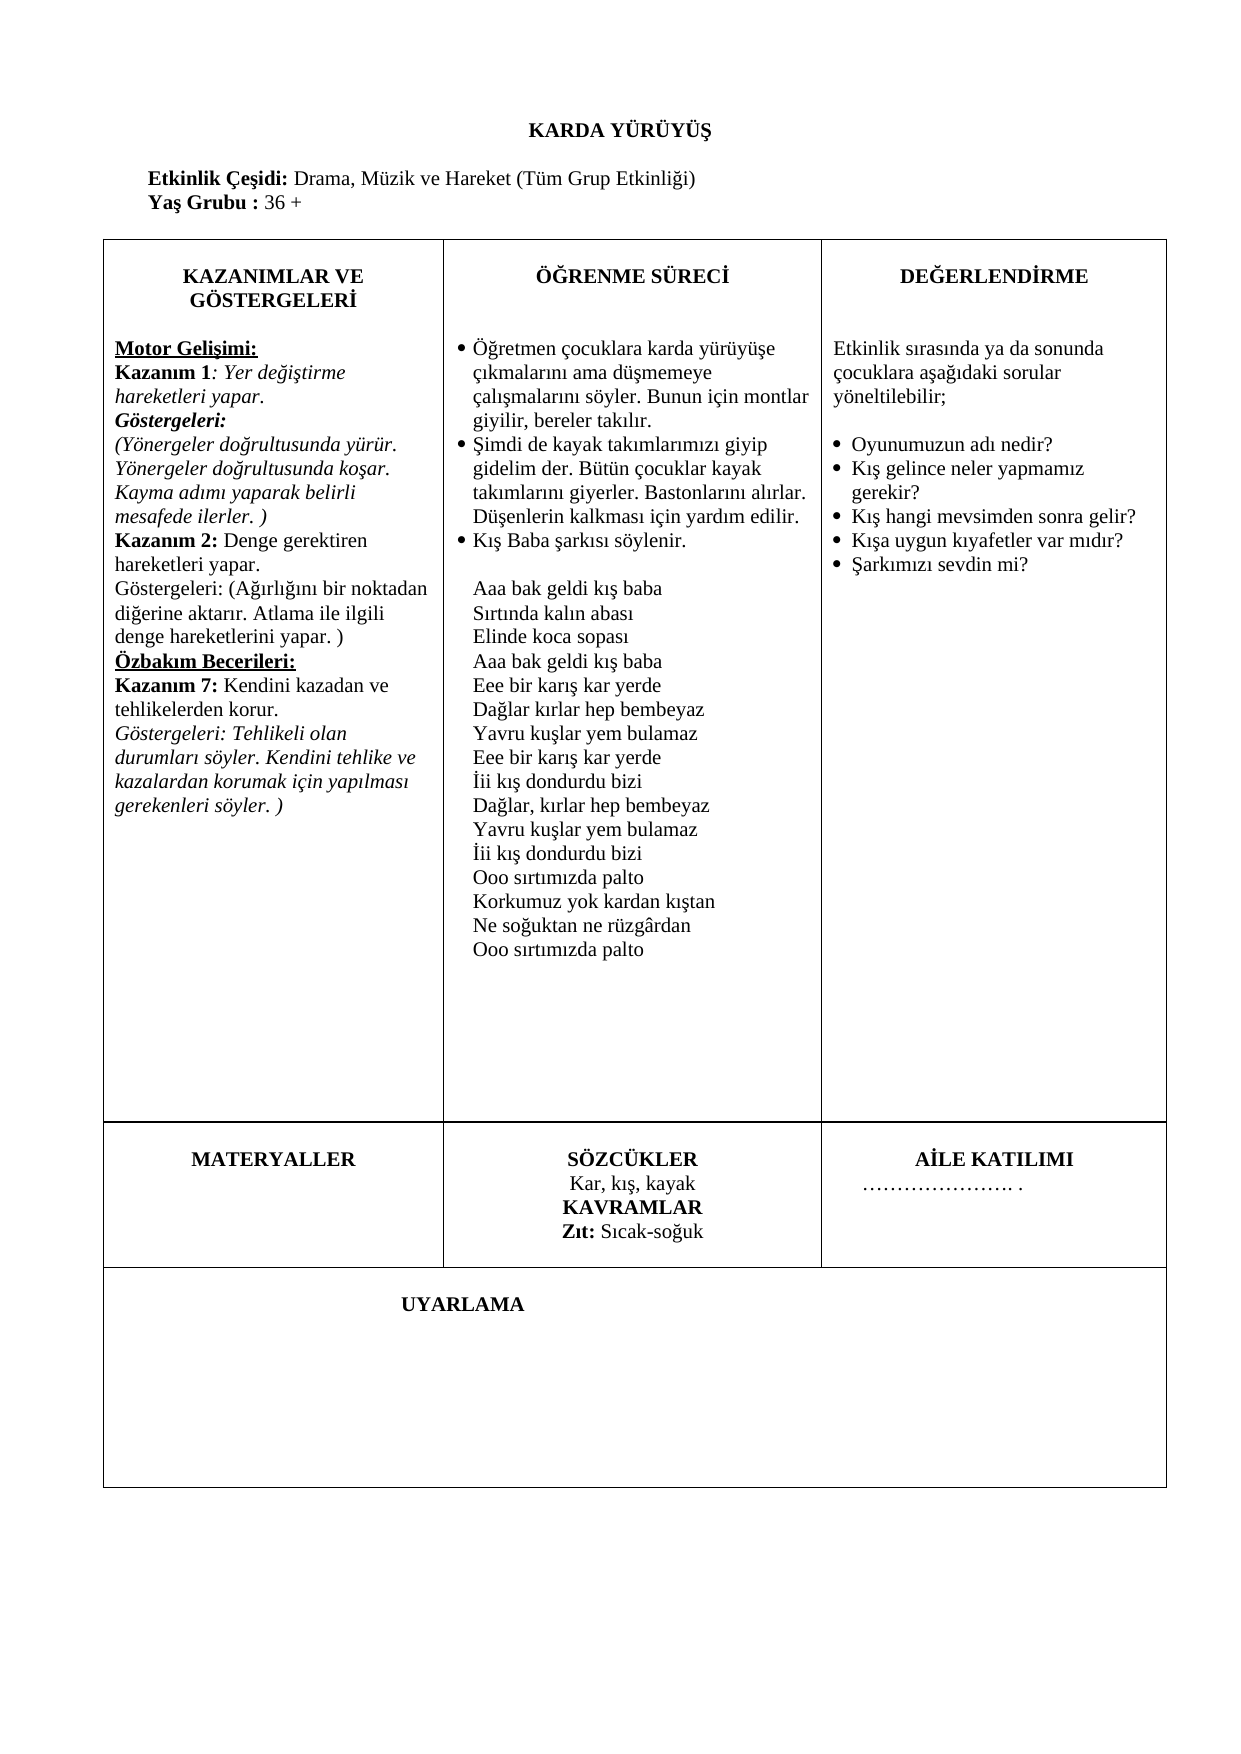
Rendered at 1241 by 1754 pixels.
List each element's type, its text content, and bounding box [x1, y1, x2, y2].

text Etkinlik Çeşidi: Drama, Müzik ve Hareket (Tüm Grup Etkinliği) [148, 166, 1092, 190]
table_header KAZANIMLAR VE GÖSTERGELERİ Motor Gelişimi: Kazanım 1: Yer değiştirme hareketleri yapar. Göstergeleri: (Yönergeler doğrultusunda yürür. Yönergeler doğrultusunda koşar. Kayma adımı yaparak belirli mesafede ilerler. ) Kazanım 2: Denge gerektiren hareketleri yapar. Göstergeleri: (Ağırlığını bir noktadan diğerine aktarır. Atlama ile ilgili denge hareketlerini yapar. ) Özbakım Becerileri: Kazanım 7: Kendini kazadan ve tehlikelerden korur. Göstergeleri: Tehlikeli olan durumları söyler. Kendini tehlike ve kazalardan korumak için yapılması gerekenleri söyler. ) [104, 240, 443, 1121]
table_cell AİLE KATILIMI …………………. . [822, 1123, 1166, 1267]
table_cell SÖZCÜKLER Kar, kış, kayak KAVRAMLAR Zıt: Sıcak-soğuk [444, 1123, 821, 1267]
table_header ÖĞRENME SÜRECİ Öğretmen çocuklara karda yürüyüşe çıkmalarını ama düşmemeye çalışmalarını söyler. Bunun için montlar giyilir, bereler takılır. Şimdi de kayak takımlarımızı giyip gidelim der. Bütün çocuklar kayak takımlarını giyerler. Bastonlarını alırlar. Düşenlerin kalkması için yardım edilir. Kış Baba şarkısı söylenir. Aaa bak geldi kış baba Sırtında kalın abası Elinde koca sopası Aaa bak geldi kış baba Eee bir karış kar yerde Dağlar kırlar hep bembeyaz Yavru kuşlar yem bulamaz Eee bir karış kar yerde İii kış dondurdu bizi Dağlar, kırlar hep bembeyaz Yavru kuşlar yem bulamaz İii kış dondurdu bizi Ooo sırtımızda palto Korkumuz yok kardan kıştan Ne soğuktan ne rüzgârdan Ooo sırtımızda palto [444, 240, 821, 1121]
table_cell MATERYALLER [104, 1123, 443, 1267]
table_header DEĞERLENDİRME Etkinlik sırasında ya da sonunda çocuklara aşağıdaki sorular yöneltilebilir; Oyunumuzun adı nedir? Kış gelince neler yapmamız gerekir? Kış hangi mevsimden sonra gelir? Kışa uygun kıyafetler var mıdır? Şarkımızı sevdin mi? [822, 240, 1166, 1121]
table_cell UYARLAMA [104, 1268, 822, 1487]
text Yaş Grubu : 36 + [148, 190, 1092, 214]
table_cell [822, 1268, 1166, 1487]
text KARDA YÜRÜYÜŞ [148, 118, 1092, 142]
